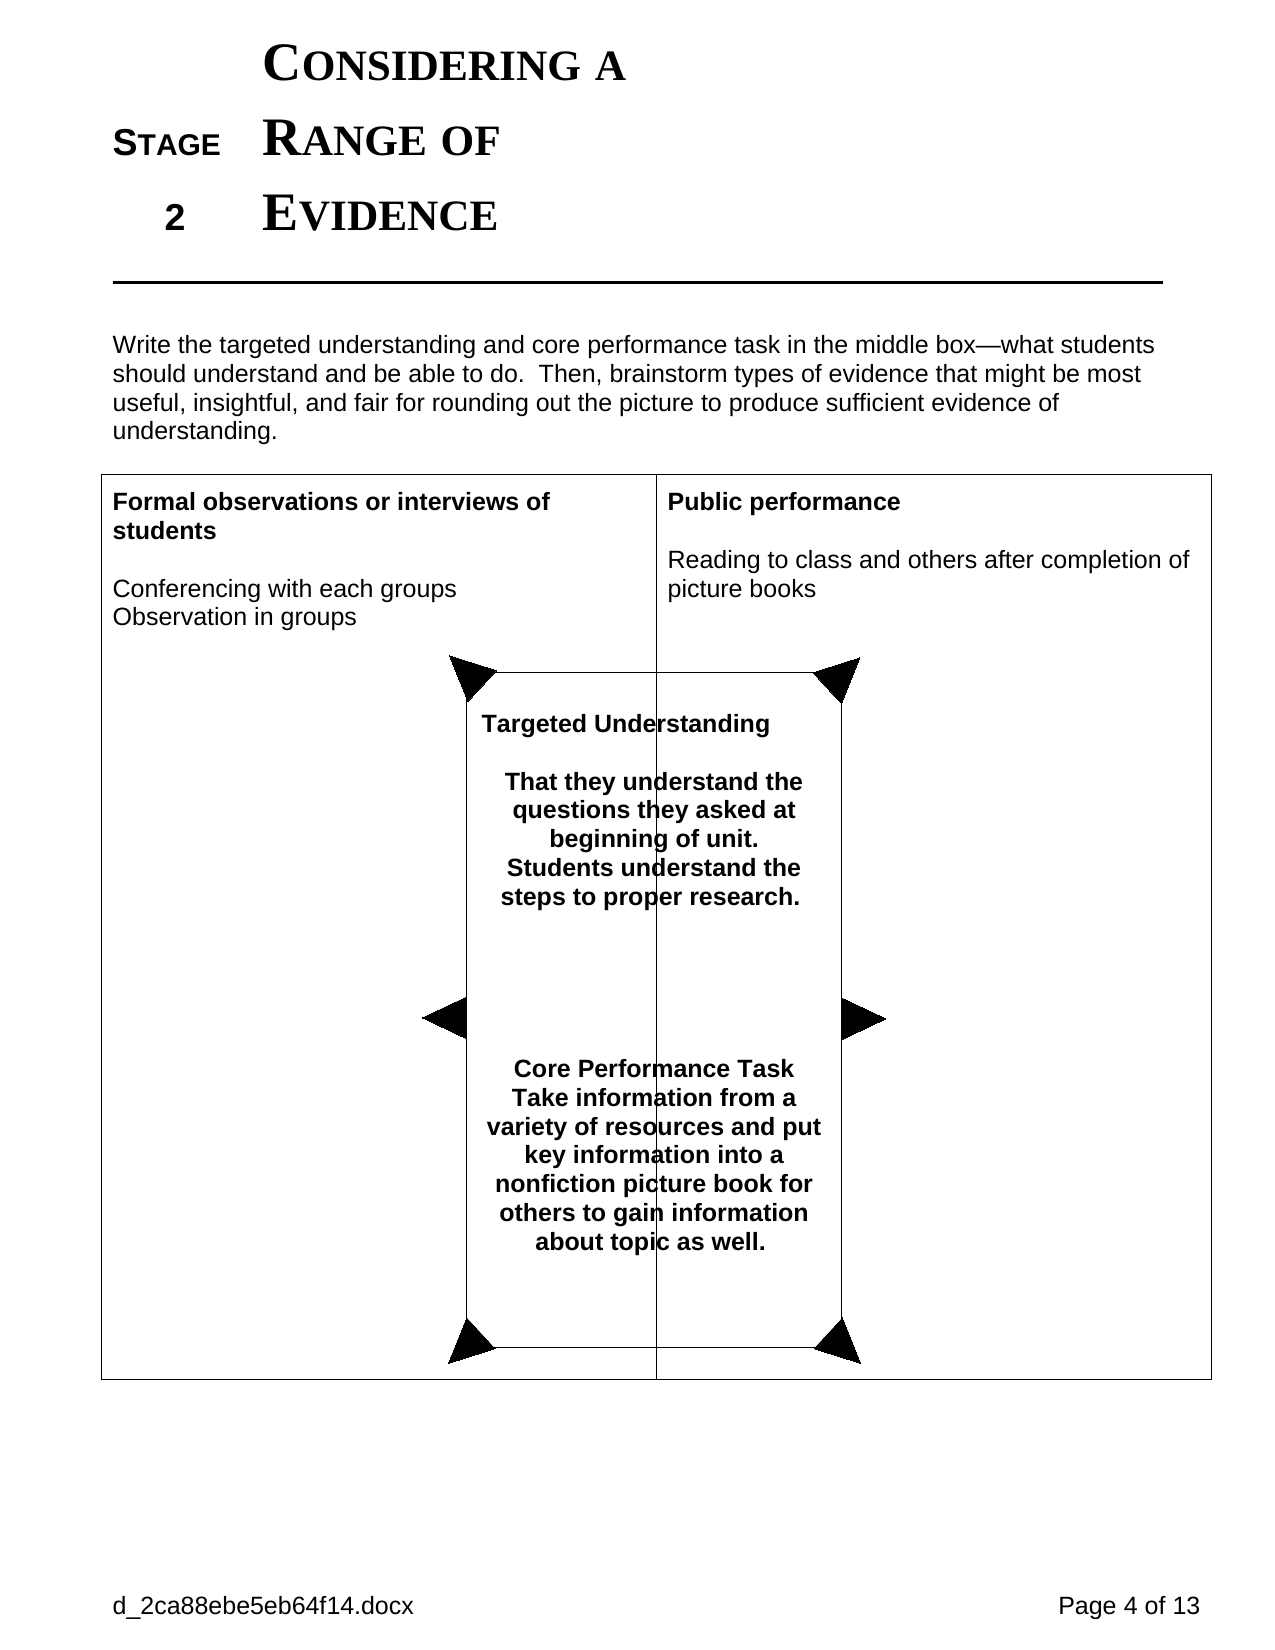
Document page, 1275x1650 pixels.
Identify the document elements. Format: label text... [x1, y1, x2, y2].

text Write the targeted understanding and core performance task in the middle box—what students should understand and be able to do. Then, brainstorm types of evidence that might be most useful, insightful, and fair for rounding out the picture to produce sufficient evidence of understanding. [112, 330, 1200, 445]
table_header Formal observations or interviews of students Conferencing with each groups Observation in groups [102, 475, 656, 1379]
table_header Public performance Reading to class and others after completion of picture books [657, 475, 1211, 1379]
